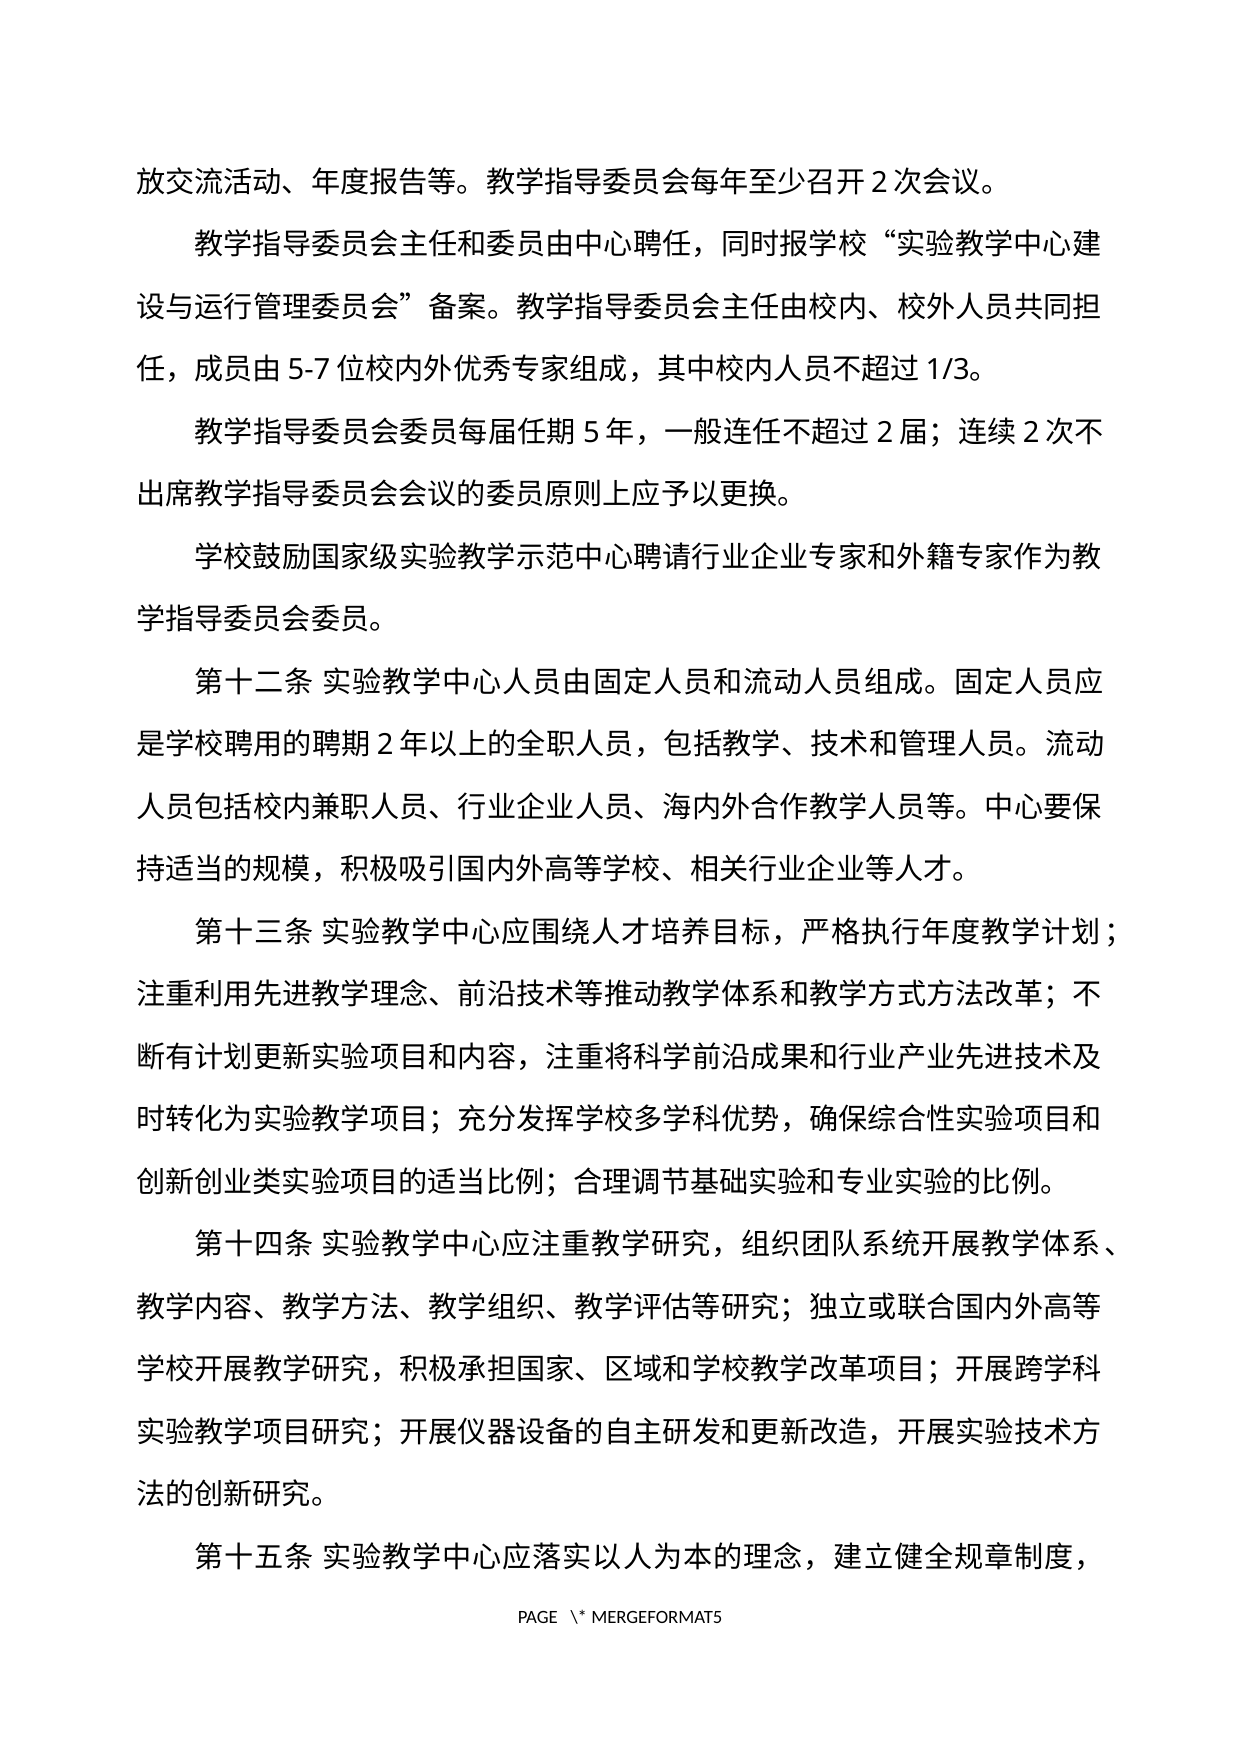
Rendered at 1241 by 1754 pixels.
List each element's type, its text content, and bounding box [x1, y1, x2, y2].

text 第十三条 实验教学中心应围绕人才培养目标，严格执行年度教学计划；注重利用先进教学理念、前沿技术等推动教学体系和教学方式方法改革；不断有计划更新实验项目和内容，注重将科学前沿成果和行业产业先进技术及时转化为实验教学项目；充分发挥学校多学科优势，确保综合性实验项目和创新创业类实验项目的适当比例；合理调节基础实验和专业实验的比例。 [136, 892, 1104, 1204]
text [136, 1517, 1104, 1579]
text 学校鼓励国家级实验教学示范中心聘请行业企业专家和外籍专家作为教学指导委员会委员。 [136, 517, 1104, 642]
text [136, 142, 1104, 204]
text 第十二条 实验教学中心人员由固定人员和流动人员组成。固定人员应是学校聘用的聘期2年以上的全职人员，包括教学、技术和管理人员。流动人员包括校内兼职人员、行业企业人员、海内外合作教学人员等。中心要保持适当的规模，积极吸引国内外高等学校、相关行业企业等人才。 [136, 642, 1104, 892]
text 教学指导委员会委员每届任期5年，一般连任不超过2届；连续2次不出席教学指导委员会会议的委员原则上应予以更换。 [136, 392, 1104, 517]
text 第十四条 实验教学中心应注重教学研究，组织团队系统开展教学体系、教学内容、教学方法、教学组织、教学评估等研究；独立或联合国内外高等学校开展教学研究，积极承担国家、区域和学校教学改革项目；开展跨学科实验教学项目研究；开展仪器设备的自主研发和更新改造，开展实验技术方法的创新研究。 [136, 1204, 1104, 1517]
text 教学指导委员会主任和委员由中心聘任，同时报学校“实验教学中心建设与运行管理委员会”备案。教学指导委员会主任由校内、校外人员共同担任，成员由5-7位校内外优秀专家组成，其中校内人员不超过1/3。 [136, 204, 1104, 392]
